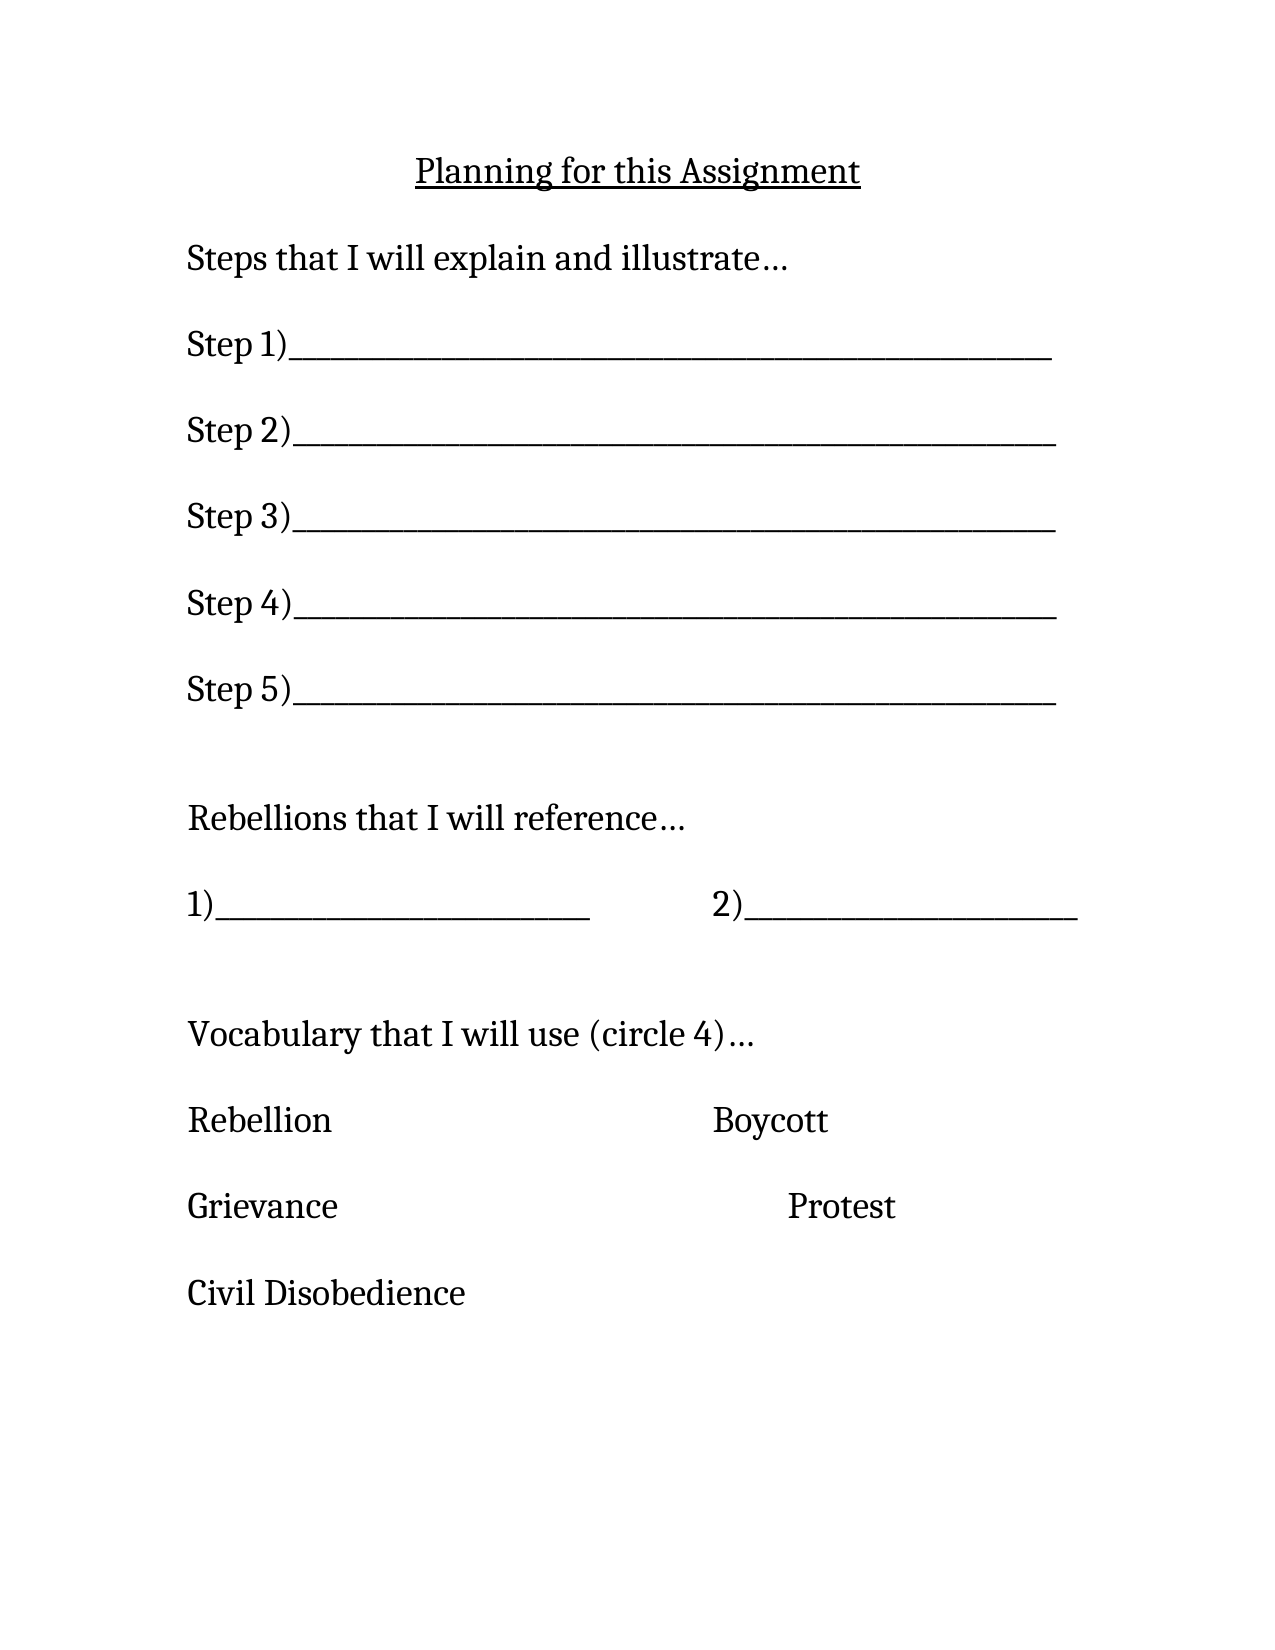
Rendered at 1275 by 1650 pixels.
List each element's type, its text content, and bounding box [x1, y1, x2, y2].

text Step 3)_______________________________________________________ [187, 495, 1087, 538]
text Civil Disobedience [187, 1271, 1087, 1314]
text Rebellions that I will reference… [187, 797, 1087, 840]
text Planning for this Assignment [187, 150, 1087, 193]
text Grievance Protest [187, 1185, 1087, 1228]
text Steps that I will explain and illustrate… [187, 236, 1087, 279]
text Rebellion Boycott [187, 1099, 1087, 1142]
text Step 1)_______________________________________________________ [187, 322, 1087, 366]
text 1)___________________________ 2)________________________ [187, 883, 1087, 926]
text Step 5)_______________________________________________________ [187, 667, 1087, 711]
text Step 2)_______________________________________________________ [187, 409, 1087, 452]
text Step 4)_______________________________________________________ [187, 581, 1087, 624]
text Vocabulary that I will use (circle 4)… [187, 1012, 1087, 1056]
